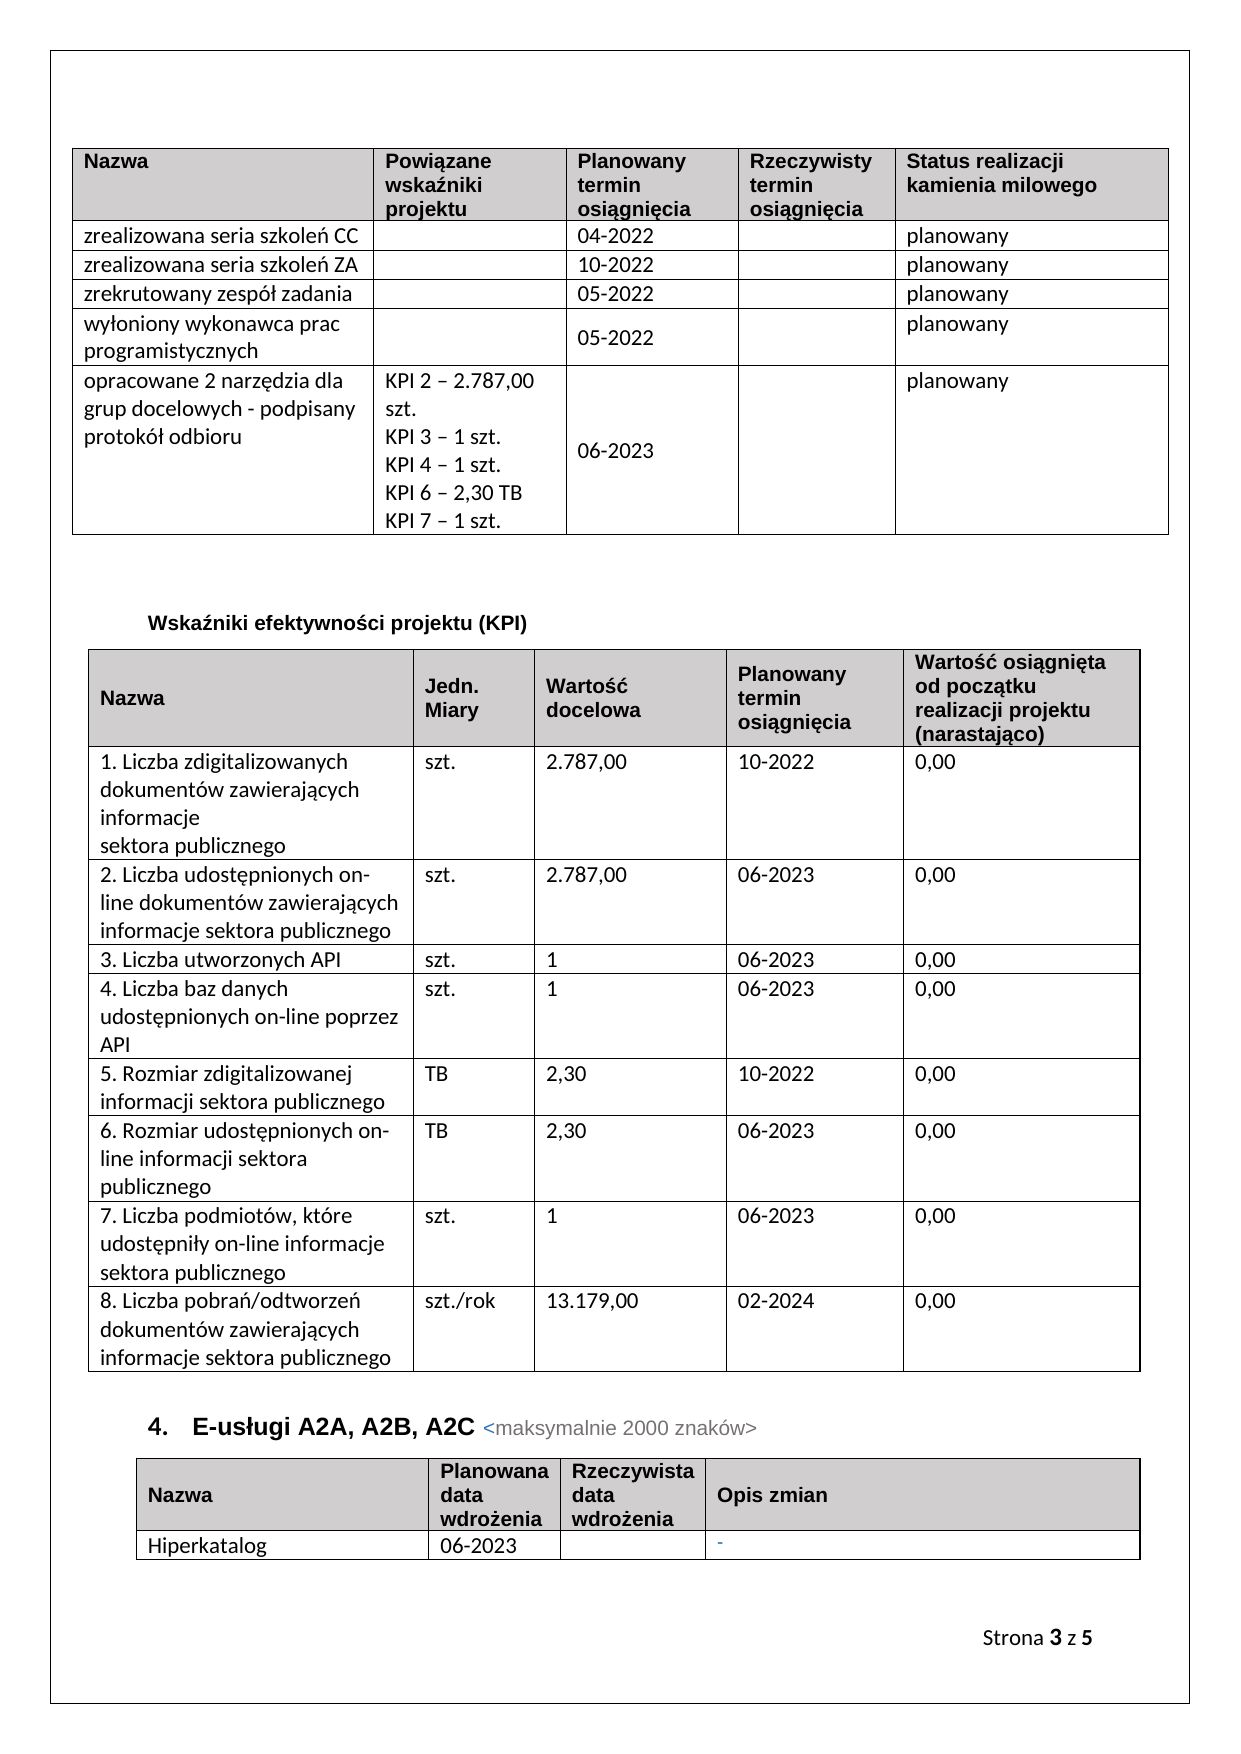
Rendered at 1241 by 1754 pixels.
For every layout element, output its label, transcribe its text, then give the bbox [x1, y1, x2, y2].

table_cell 8. Liczba pobrań/odtworzeń dokumentów zawierających informacje sektora publicznego [89, 1287, 413, 1371]
table_cell 06-2023 [567, 366, 738, 534]
table_cell 06-2023 [727, 1202, 903, 1286]
table_cell 1 [535, 974, 726, 1058]
table_cell [374, 309, 566, 365]
table_cell [374, 280, 566, 308]
table_header Jedn. Miary [414, 650, 534, 746]
table_cell 0,00 [904, 747, 1139, 859]
table_cell planowany [896, 309, 1168, 365]
table_cell [739, 221, 895, 249]
table_cell 13.179,00 [535, 1287, 726, 1371]
table_cell 06-2023 [727, 945, 903, 973]
table_cell 2,30 [535, 1059, 726, 1115]
table_cell szt. [414, 860, 534, 944]
table_cell zrealizowana seria szkoleń CC [73, 221, 373, 249]
table_header Nazwa [89, 650, 413, 746]
table_header Wartość osiągnięta od początku realizacji projektu (narastająco) [904, 650, 1139, 746]
table_cell 0,00 [904, 974, 1139, 1058]
table_cell 06-2023 [727, 974, 903, 1058]
table_cell 2.787,00 [535, 860, 726, 944]
table_cell 1 [535, 945, 726, 973]
table_cell 2. Liczba udostępnionych on-line dokumentów zawierających informacje sektora publicznego [89, 860, 413, 944]
subtitle E-usługi A2A, A2B, A2C <maksymalnie 2000 znaków> [148, 1409, 1093, 1442]
table_cell 0,00 [904, 860, 1139, 944]
table_cell 10-2022 [567, 251, 738, 278]
table_header Powiązane wskaźniki projektu [374, 149, 566, 220]
table_cell 4. Liczba baz danych udostępnionych on-line poprzez API [89, 974, 413, 1058]
table_header Nazwa [73, 149, 373, 220]
table_cell szt. [414, 945, 534, 973]
table_cell 06-2023 [727, 1116, 903, 1201]
table_cell [374, 251, 566, 278]
table_header Planowany termin osiągnięcia [567, 149, 738, 220]
table_cell 02-2024 [727, 1287, 903, 1371]
table_cell 2.787,00 [535, 747, 726, 859]
table_cell planowany [896, 221, 1168, 249]
table_cell 7. Liczba podmiotów, które udostępniły on-line informacje sektora publicznego [89, 1202, 413, 1286]
table_header Planowana data wdrożenia [429, 1459, 560, 1530]
table_cell 10-2022 [727, 1059, 903, 1115]
table_header Planowany termin osiągnięcia [727, 650, 903, 746]
table_cell szt./rok [414, 1287, 534, 1371]
table_cell TB [414, 1059, 534, 1115]
table_cell planowany [896, 280, 1168, 308]
table_cell [739, 280, 895, 308]
table_cell 06-2023 [727, 860, 903, 944]
table_cell 0,00 [904, 1287, 1139, 1371]
text Wskaźniki efektywności projektu (KPI) [148, 611, 1093, 635]
table_cell opracowane 2 narzędzia dla grup docelowych - podpisany protokół odbioru [73, 366, 373, 534]
table_cell 6. Rozmiar udostępnionych on-line informacji sektora publicznego [89, 1116, 413, 1201]
table_cell 0,00 [904, 945, 1139, 973]
table_cell 0,00 [904, 1202, 1139, 1286]
table_cell 0,00 [904, 1116, 1139, 1201]
table_cell [739, 366, 895, 534]
table_cell szt. [414, 747, 534, 859]
table_cell 04-2022 [567, 221, 738, 249]
table_header Wartość docelowa [535, 650, 726, 746]
table_cell 2,30 [535, 1116, 726, 1201]
table_cell planowany [896, 366, 1168, 534]
table_cell szt. [414, 1202, 534, 1286]
table_header Rzeczywisty termin osiągnięcia [739, 149, 895, 220]
table_header Opis zmian [706, 1459, 1139, 1530]
table_cell 1 [535, 1202, 726, 1286]
table_cell - [706, 1531, 1139, 1559]
table_cell 05-2022 [567, 280, 738, 308]
table_cell planowany [896, 251, 1168, 278]
table_cell zrealizowana seria szkoleń ZA [73, 251, 373, 278]
table_cell [374, 221, 566, 249]
table_cell szt. [414, 974, 534, 1058]
table_cell KPI 2 – 2.787,00 szt. KPI 3 – 1 szt. KPI 4 – 1 szt. KPI 6 – 2,30 TB KPI 7 – 1 szt. [374, 366, 566, 534]
table_cell wyłoniony wykonawca prac programistycznych [73, 309, 373, 365]
table_cell 1. Liczba zdigitalizowanych dokumentów zawierających informacje sektora publicznego [89, 747, 413, 859]
table_header Nazwa [137, 1459, 428, 1530]
table_cell 0,00 [904, 1059, 1139, 1115]
table_cell zrekrutowany zespół zadania [73, 280, 373, 308]
table_cell [561, 1531, 705, 1559]
table_cell TB [414, 1116, 534, 1201]
table_header Rzeczywista data wdrożenia [561, 1459, 705, 1530]
table_cell 10-2022 [727, 747, 903, 859]
table_cell [739, 251, 895, 278]
table_cell 05-2022 [567, 309, 738, 365]
table_cell 5. Rozmiar zdigitalizowanej informacji sektora publicznego [89, 1059, 413, 1115]
table_cell 3. Liczba utworzonych API [89, 945, 413, 973]
table_header Status realizacji kamienia milowego [896, 149, 1168, 220]
table_cell [739, 309, 895, 365]
table_cell Hiperkatalog [137, 1531, 428, 1559]
table_cell 06-2023 [429, 1531, 560, 1559]
